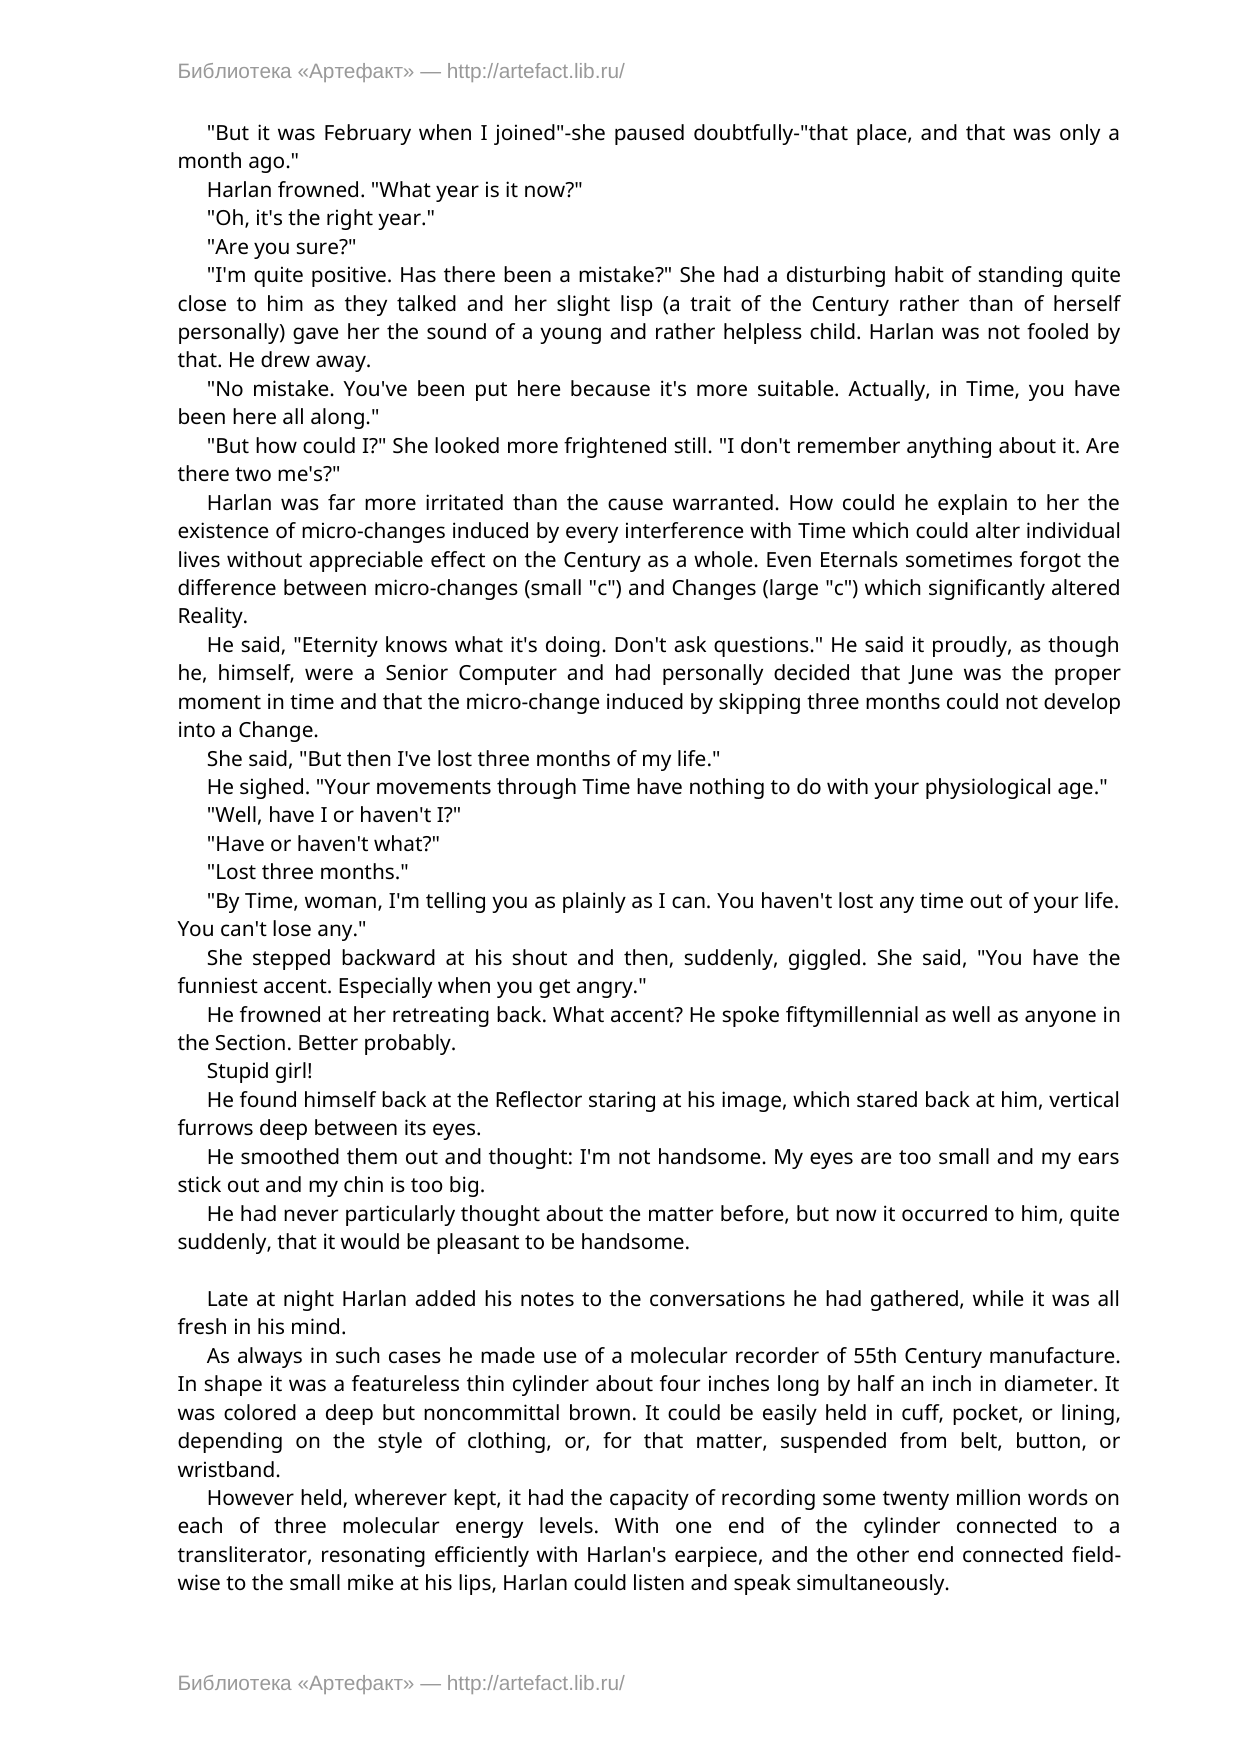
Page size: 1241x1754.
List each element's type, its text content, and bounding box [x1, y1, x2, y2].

text Harlan was far more irritated than the cause warranted. How could he explain to her the existence of micro-changes induced by every interference with Time which could alter individual lives without appreciable effect on the Century as a whole. Even Eternals sometimes forgot the difference between micro-changes (small "c") and Changes (large "c") which significantly altered Reality. [177, 488, 1122, 630]
text He frowned at her retreating back. What accent? He spoke fiftymillennial as well as anyone in the Section. Better probably. [177, 1000, 1122, 1057]
text Stupid girl! [177, 1057, 1122, 1085]
text As always in such cases he made use of a molecular recorder of 55th Century manufacture. In shape it was a featureless thin cylinder about four inches long by half an inch in diameter. It was colored a deep but noncommittal brown. It could be easily held in cuff, pocket, or lining, depending on the style of clothing, or, for that matter, suspended from belt, button, or wristband. [177, 1341, 1122, 1483]
text Harlan frowned. "What year is it now?" [177, 175, 1122, 203]
text "Are you sure?" [177, 232, 1122, 260]
text "By Time, woman, I'm telling you as plainly as I can. You haven't lost any time out of your life. You can't lose any." [177, 886, 1122, 943]
text "No mistake. You've been put here because it's more suitable. Actually, in Time, you have been here all along." [177, 374, 1122, 431]
text "I'm quite positive. Has there been a mistake?" She had a disturbing habit of standing quite close to him as they talked and her slight lisp (a trait of the Century rather than of herself personally) gave her the sound of a young and rather helpless child. Harlan was not fooled by that. He drew away. [177, 260, 1122, 374]
text He said, "Eternity knows what it's doing. Don't ask questions." He said it proudly, as though he, himself, were a Senior Computer and had personally decided that June was the proper moment in time and that the micro-change induced by skipping three months could not develop into a Change. [177, 630, 1122, 744]
text "Well, have I or haven't I?" [177, 801, 1122, 829]
text Late at night Harlan added his notes to the conversations he had gathered, while it was all fresh in his mind. [177, 1284, 1122, 1341]
text "But how could I?" She looked more frightened still. "I don't remember anything about it. Are there two me's?" [177, 431, 1122, 488]
text He smoothed them out and thought: I'm not handsome. My eyes are too small and my ears stick out and my chin is too big. [177, 1142, 1122, 1199]
text He sighed. "Your movements through Time have nothing to do with your physiological age." [177, 772, 1122, 801]
text "But it was February when I joined"-she paused doubtfully-"that place, and that was only a month ago." [177, 118, 1122, 175]
text She said, "But then I've lost three months of my life." [177, 744, 1122, 772]
text "Have or haven't what?" [177, 829, 1122, 857]
text "Oh, it's the right year." [177, 203, 1122, 232]
text "Lost three months." [177, 857, 1122, 886]
text He had never particularly thought about the matter before, but now it occurred to him, quite suddenly, that it would be pleasant to be handsome. [177, 1199, 1122, 1256]
text However held, wherever kept, it had the capacity of recording some twenty million words on each of three molecular energy levels. With one end of the cylinder connected to a transliterator, resonating efficiently with Harlan's earpiece, and the other end connected field-wise to the small mike at his lips, Harlan could listen and speak simultaneously. [177, 1483, 1122, 1597]
text She stepped backward at his shout and then, suddenly, giggled. She said, "You have the funniest accent. Especially when you get angry." [177, 943, 1122, 1000]
text He found himself back at the Reflector staring at his image, which stared back at him, vertical furrows deep between its eyes. [177, 1085, 1122, 1142]
